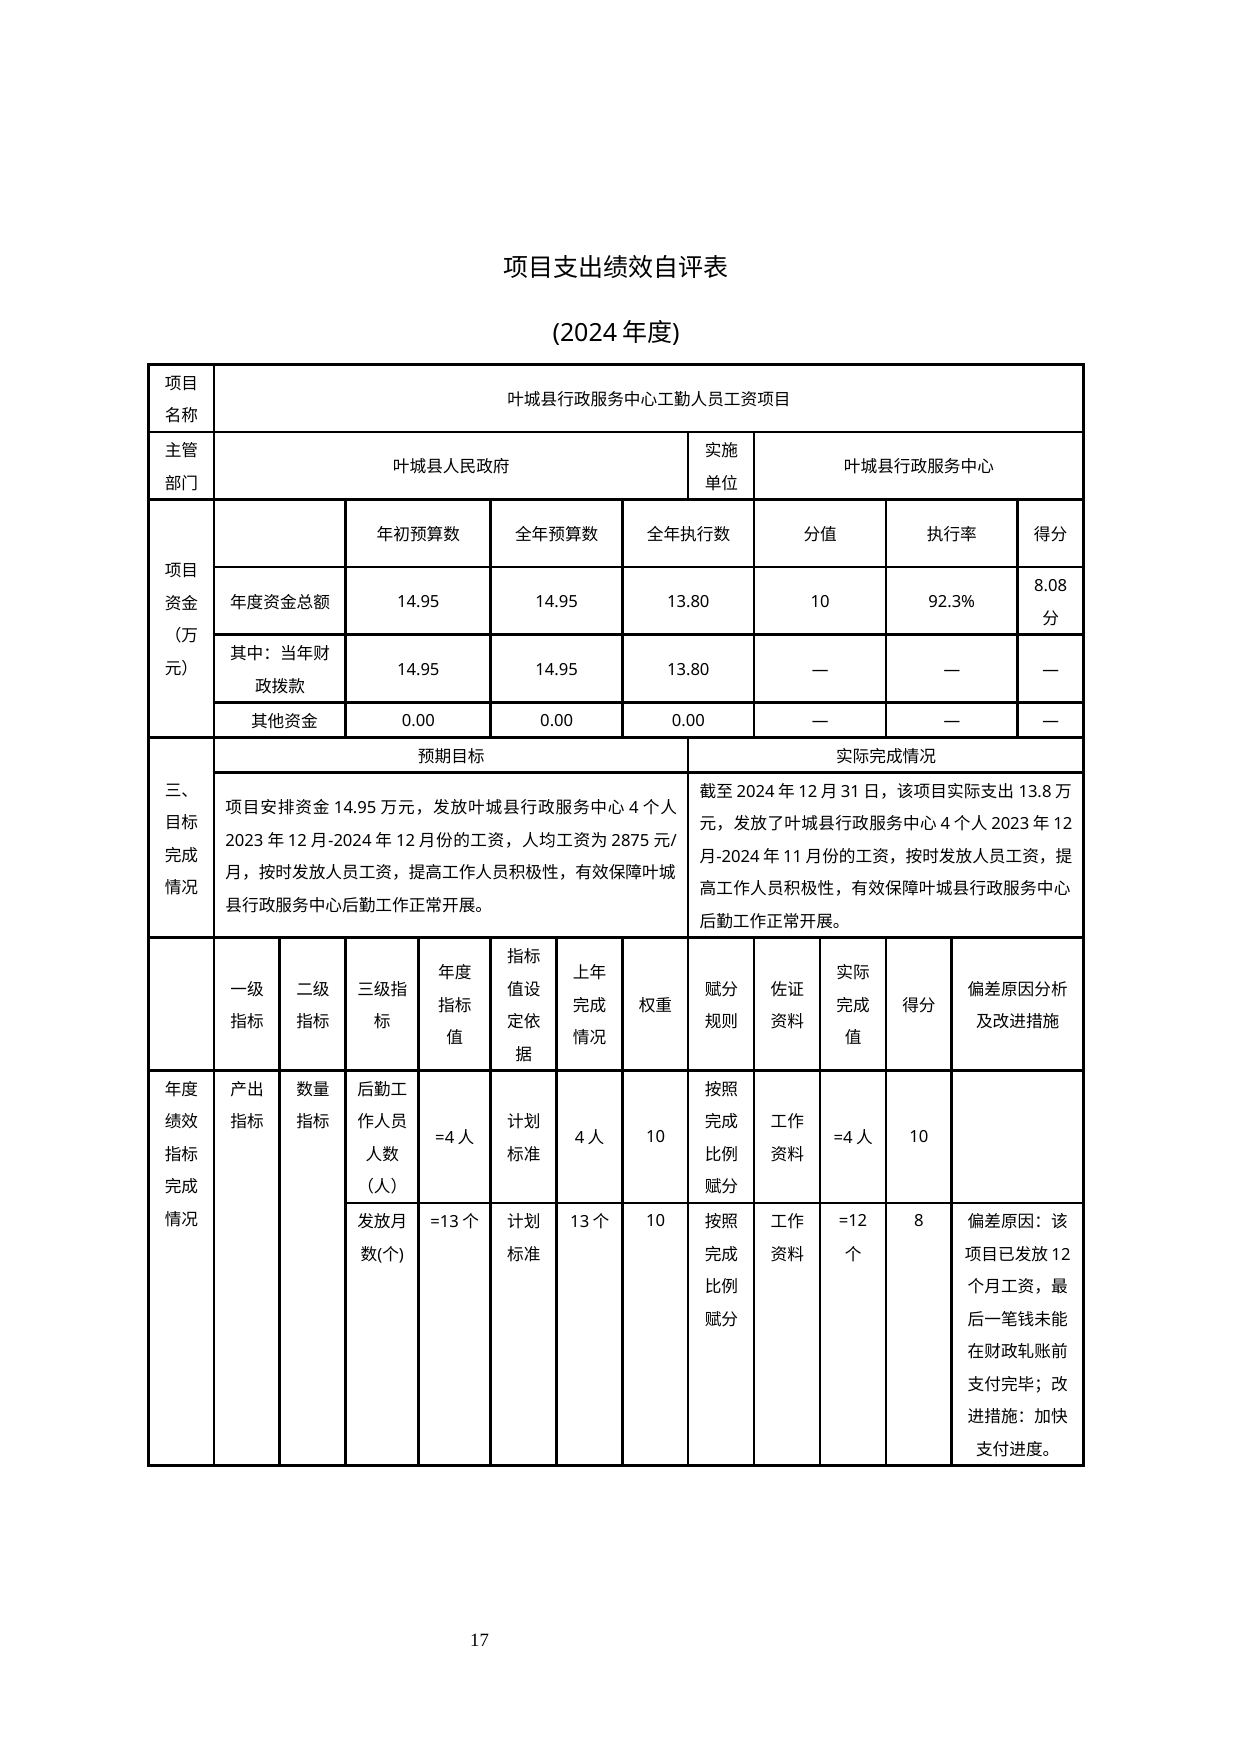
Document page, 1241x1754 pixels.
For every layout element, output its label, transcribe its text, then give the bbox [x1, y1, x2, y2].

table_cell 工作资料 [755, 1204, 819, 1464]
table_cell 按照完成比例赋分 [689, 1072, 753, 1201]
table_cell (2024年度) [148, 298, 1083, 363]
table_cell 实际完成值 [821, 939, 885, 1069]
table_cell 预期目标 [215, 739, 687, 771]
table_cell [215, 501, 344, 566]
table_cell 实际完成情况 [689, 739, 1082, 771]
table_cell — [1019, 636, 1082, 701]
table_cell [953, 1204, 1082, 1464]
table_cell 14.95 [347, 636, 489, 701]
table_cell 叶城县人民政府 [215, 433, 687, 498]
table_cell 工作资料 [755, 1072, 819, 1201]
table_cell — [887, 636, 1016, 701]
table_cell 主管部门 [150, 433, 213, 498]
table_cell 分值 [755, 501, 885, 566]
table_cell 实施单位 [689, 433, 753, 498]
table_cell [953, 1072, 1082, 1201]
table_cell 指标值设定依据 [492, 939, 555, 1069]
table_cell 年度指标值 [420, 939, 489, 1069]
table_cell 14.95 [347, 568, 489, 633]
table_cell =13个 [420, 1204, 489, 1464]
table_cell 10 [624, 1204, 687, 1464]
table_cell 14.95 [492, 636, 621, 701]
table_cell 叶城县行政服务中心 [755, 433, 1082, 498]
table_cell — [755, 636, 885, 701]
table_header 项目支出绩效自评表 [148, 233, 1083, 298]
table_cell 截至2024年12月31日，该项目实际支出13.8万元，发放了叶城县行政服务中心4个人2023年12月-2024年11月份的工资，按时发放人员工资，提高工作人员积极性，有效保障叶城县行政服务中心后勤工作正常开展。 [689, 774, 1082, 936]
table_cell 叶城县行政服务中心工勤人员工资项目 [215, 366, 1082, 431]
table_cell 佐证资料 [755, 939, 819, 1069]
table_cell 年度绩效指标完成情况 [150, 1072, 213, 1464]
table_cell 0.00 [492, 704, 621, 736]
table_cell 数量指标 [281, 1072, 344, 1464]
table_cell 8.08分 [1019, 568, 1082, 633]
table_cell 13个 [558, 1204, 621, 1464]
table_cell 13.80 [624, 568, 753, 633]
table_cell 其他资金 [215, 704, 344, 736]
table_cell 三、目标完成情况 [150, 739, 213, 936]
table_cell 其中：当年财政拨款 [215, 636, 344, 701]
table_cell 按照完成比例赋分 [689, 1204, 753, 1464]
table_cell 10 [624, 1072, 687, 1201]
table_cell 二级指标 [281, 939, 344, 1069]
table_cell 13.80 [624, 636, 753, 701]
table_cell 92.3% [887, 568, 1016, 633]
table_cell 8 [887, 1204, 950, 1464]
table_cell 计划标准 [492, 1204, 555, 1464]
table_cell 10 [755, 568, 885, 633]
table_cell [150, 939, 213, 1069]
table_cell =4人 [420, 1072, 489, 1201]
table_cell 年度资金总额 [215, 568, 344, 633]
table_cell 项目安排资金14.95万元，发放叶城县行政服务中心4个人2023年12月-2024年12月份的工资，人均工资为2875元/月，按时发放人员工资，提高工作人员积极性，有效保障叶城县行政服务中心后勤工作正常开展。 [215, 774, 687, 936]
table_cell 0.00 [347, 704, 489, 736]
table_cell =12个 [821, 1204, 885, 1464]
table_cell 一级指标 [215, 939, 278, 1069]
table_cell 14.95 [492, 568, 621, 633]
table_cell =4人 [821, 1072, 885, 1201]
table_cell — [755, 704, 885, 736]
table_cell 全年执行数 [624, 501, 753, 566]
table_cell 4人 [558, 1072, 621, 1201]
table_cell 10 [887, 1072, 950, 1201]
table_cell 产出指标 [215, 1072, 278, 1464]
table_cell — [887, 704, 1016, 736]
table_cell 上年完成情况 [558, 939, 621, 1069]
table_cell 偏差原因分析及改进措施 [953, 939, 1082, 1069]
table_cell 权重 [624, 939, 687, 1069]
table_cell 项目资金 （万元） [150, 501, 213, 736]
table_cell 后勤工作人员人数（人） [347, 1072, 417, 1201]
table_cell 三级指标 [347, 939, 417, 1069]
table_cell 项目名称 [150, 366, 213, 431]
table_cell 得分 [887, 939, 950, 1069]
table_cell — [1019, 704, 1082, 736]
table_cell 0.00 [624, 704, 753, 736]
table_cell 发放月数(个) [347, 1204, 417, 1464]
table_cell 年初预算数 [347, 501, 489, 566]
table_cell 全年预算数 [492, 501, 621, 566]
table_cell 赋分规则 [689, 939, 753, 1069]
table_cell 得分 [1019, 501, 1082, 566]
table_cell 执行率 [887, 501, 1016, 566]
table_cell 计划标准 [492, 1072, 555, 1201]
